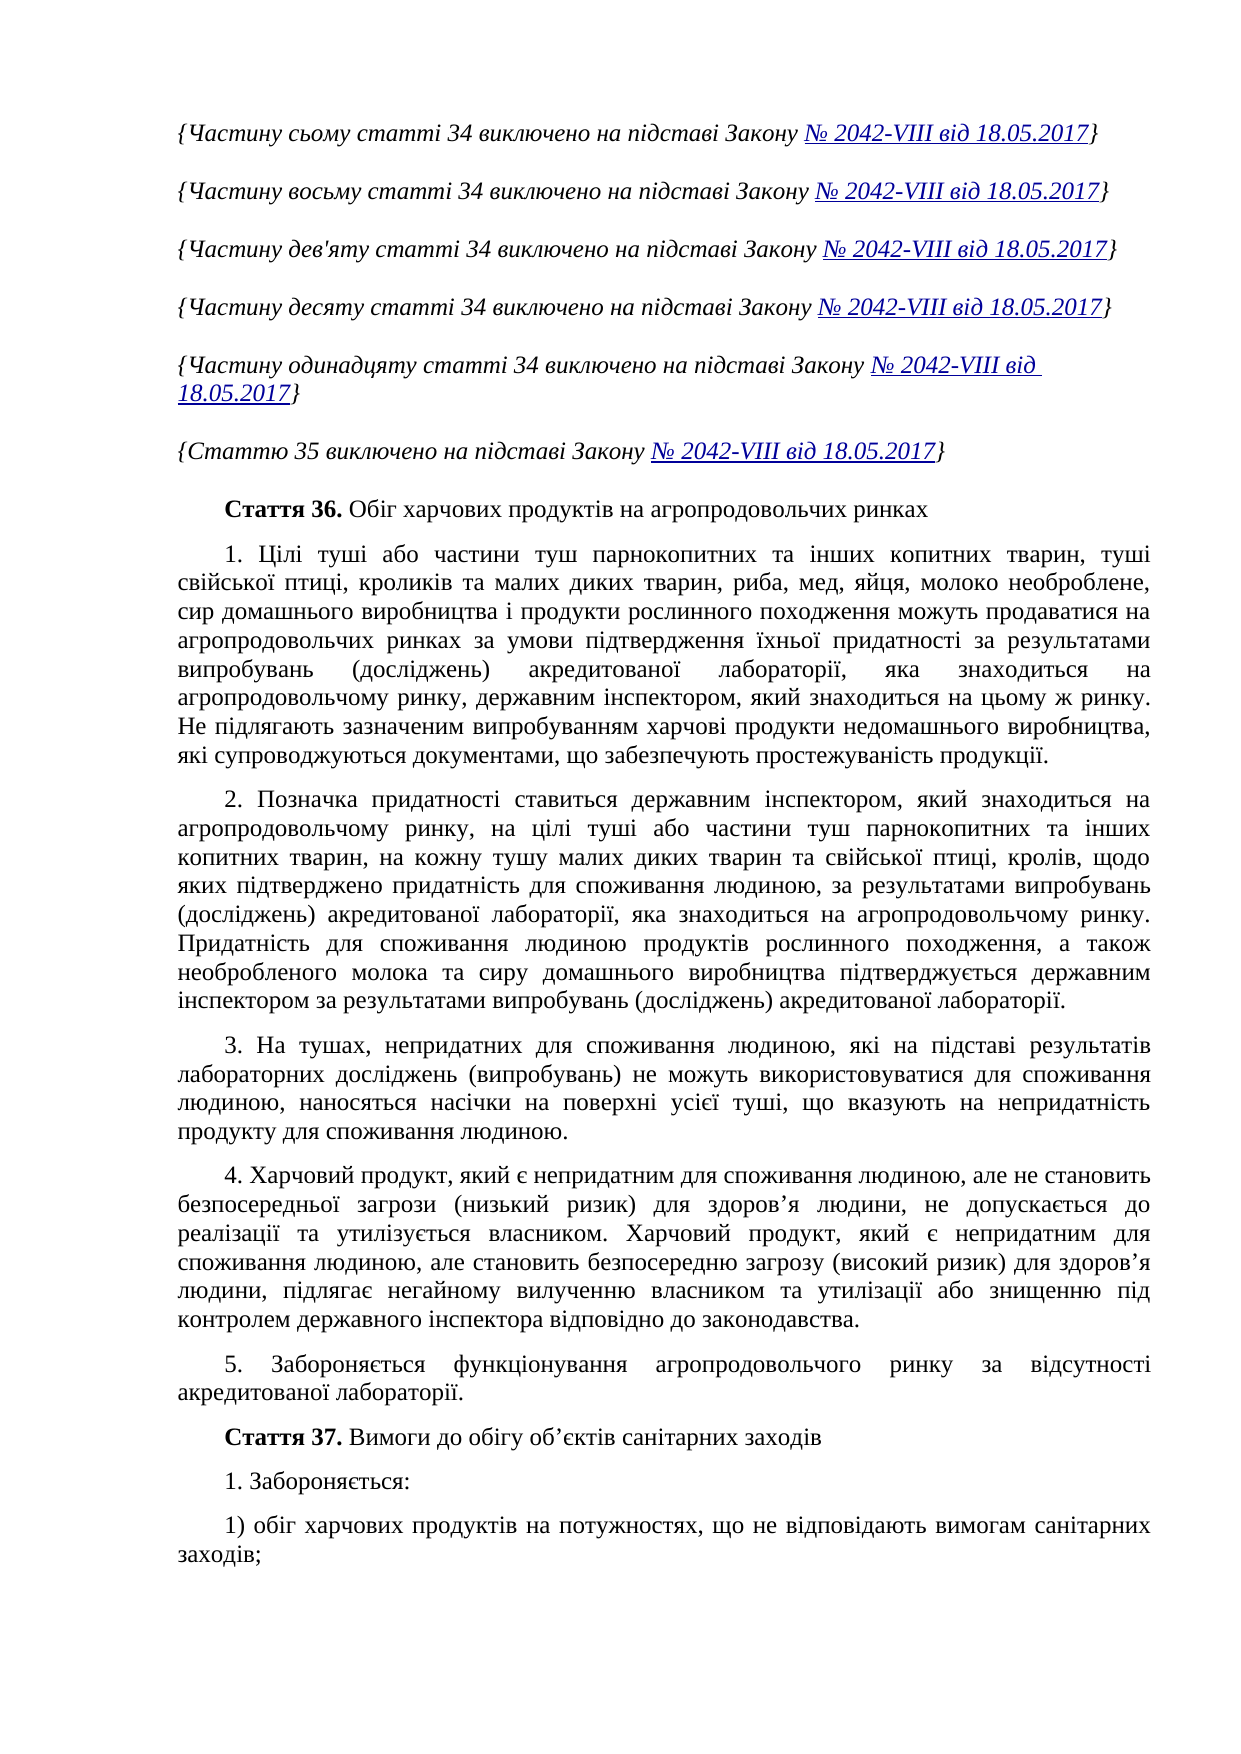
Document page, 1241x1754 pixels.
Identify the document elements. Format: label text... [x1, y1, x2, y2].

text 2. Позначка придатності ставиться державним інспектором, який знаходиться на агропродовольчому ринку, на цілі туші або частини туш парнокопитних та інших копитних тварин, на кожну тушу малих диких тварин та свійської птиці, кролів, щодо яких підтверджено придатність для споживання людиною, за результатами випробувань (досліджень) акредитованої лабораторії, яка знаходиться на агропродовольчому ринку. Придатність для споживання людиною продуктів рослинного походження, а також необробленого молока та сиру домашнього виробництва підтверджується державним інспектором за результатами випробувань (досліджень) акредитованої лабораторії. [177, 784, 1152, 1014]
text {Частину восьму статті 34 виключено на підставі Закону № 2042-VIII від 18.05.2017} [177, 176, 1152, 205]
text 5. Забороняється функціонування агропродовольчого ринку за відсутності акредитованої лабораторії. [177, 1349, 1152, 1406]
text 4. Харчовий продукт, який є непридатним для споживання людиною, але не становить безпосередньої загрози (низький ризик) для здоров’я людини, не допускається до реалізації та утилізується власником. Харчовий продукт, який є непридатним для споживання людиною, але становить безпосередню загрозу (високий ризик) для здоров’я людини, підлягає негайному вилученню власником та утилізації або знищенню під контролем державного інспектора відповідно до законодавства. [177, 1161, 1152, 1333]
text {Статтю 35 виключено на підставі Закону № 2042-VIII від 18.05.2017} [177, 436, 1152, 465]
text Стаття 37. Вимоги до обігу об’єктів санітарних заходів [177, 1422, 1152, 1451]
text 1) обіг харчових продуктів на потужностях, що не відповідають вимогам санітарних заходів; [177, 1511, 1152, 1568]
text {Частину дев'яту статті 34 виключено на підставі Закону № 2042-VIII від 18.05.2017} [177, 234, 1152, 263]
text 1. Цілі туші або частини туш парнокопитних та інших копитних тварин, туші свійської птиці, кроликів та малих диких тварин, риба, мед, яйця, молоко необроблене, сир домашнього виробництва і продукти рослинного походження можуть продаватися на агропродовольчих ринках за умови підтвердження їхньої придатності за результатами випробувань (досліджень) акредитованої лабораторії, яка знаходиться на агропродовольчому ринку, державним інспектором, який знаходиться на цьому ж ринку. Не підлягають зазначеним випробуванням харчові продукти недомашнього виробництва, які супроводжуються документами, що забезпечують простежуваність продукції. [177, 539, 1152, 769]
text {Частину сьому статті 34 виключено на підставі Закону № 2042-VIII від 18.05.2017} [177, 118, 1152, 147]
text 3. На тушах, непридатних для споживання людиною, які на підставі результатів лабораторних досліджень (випробувань) не можуть використовуватися для споживання людиною, наносяться насічки на поверхні усієї туші, що вказують на непридатність продукту для споживання людиною. [177, 1030, 1152, 1145]
text Стаття 36. Обіг харчових продуктів на агропродовольчих ринках [177, 494, 1152, 523]
text {Частину одинадцяту статті 34 виключено на підставі Закону № 2042-VIII від 18.05.2017} [177, 350, 1152, 407]
text 1. Забороняється: [177, 1466, 1152, 1495]
text {Частину десяту статті 34 виключено на підставі Закону № 2042-VIII від 18.05.2017} [177, 292, 1152, 321]
